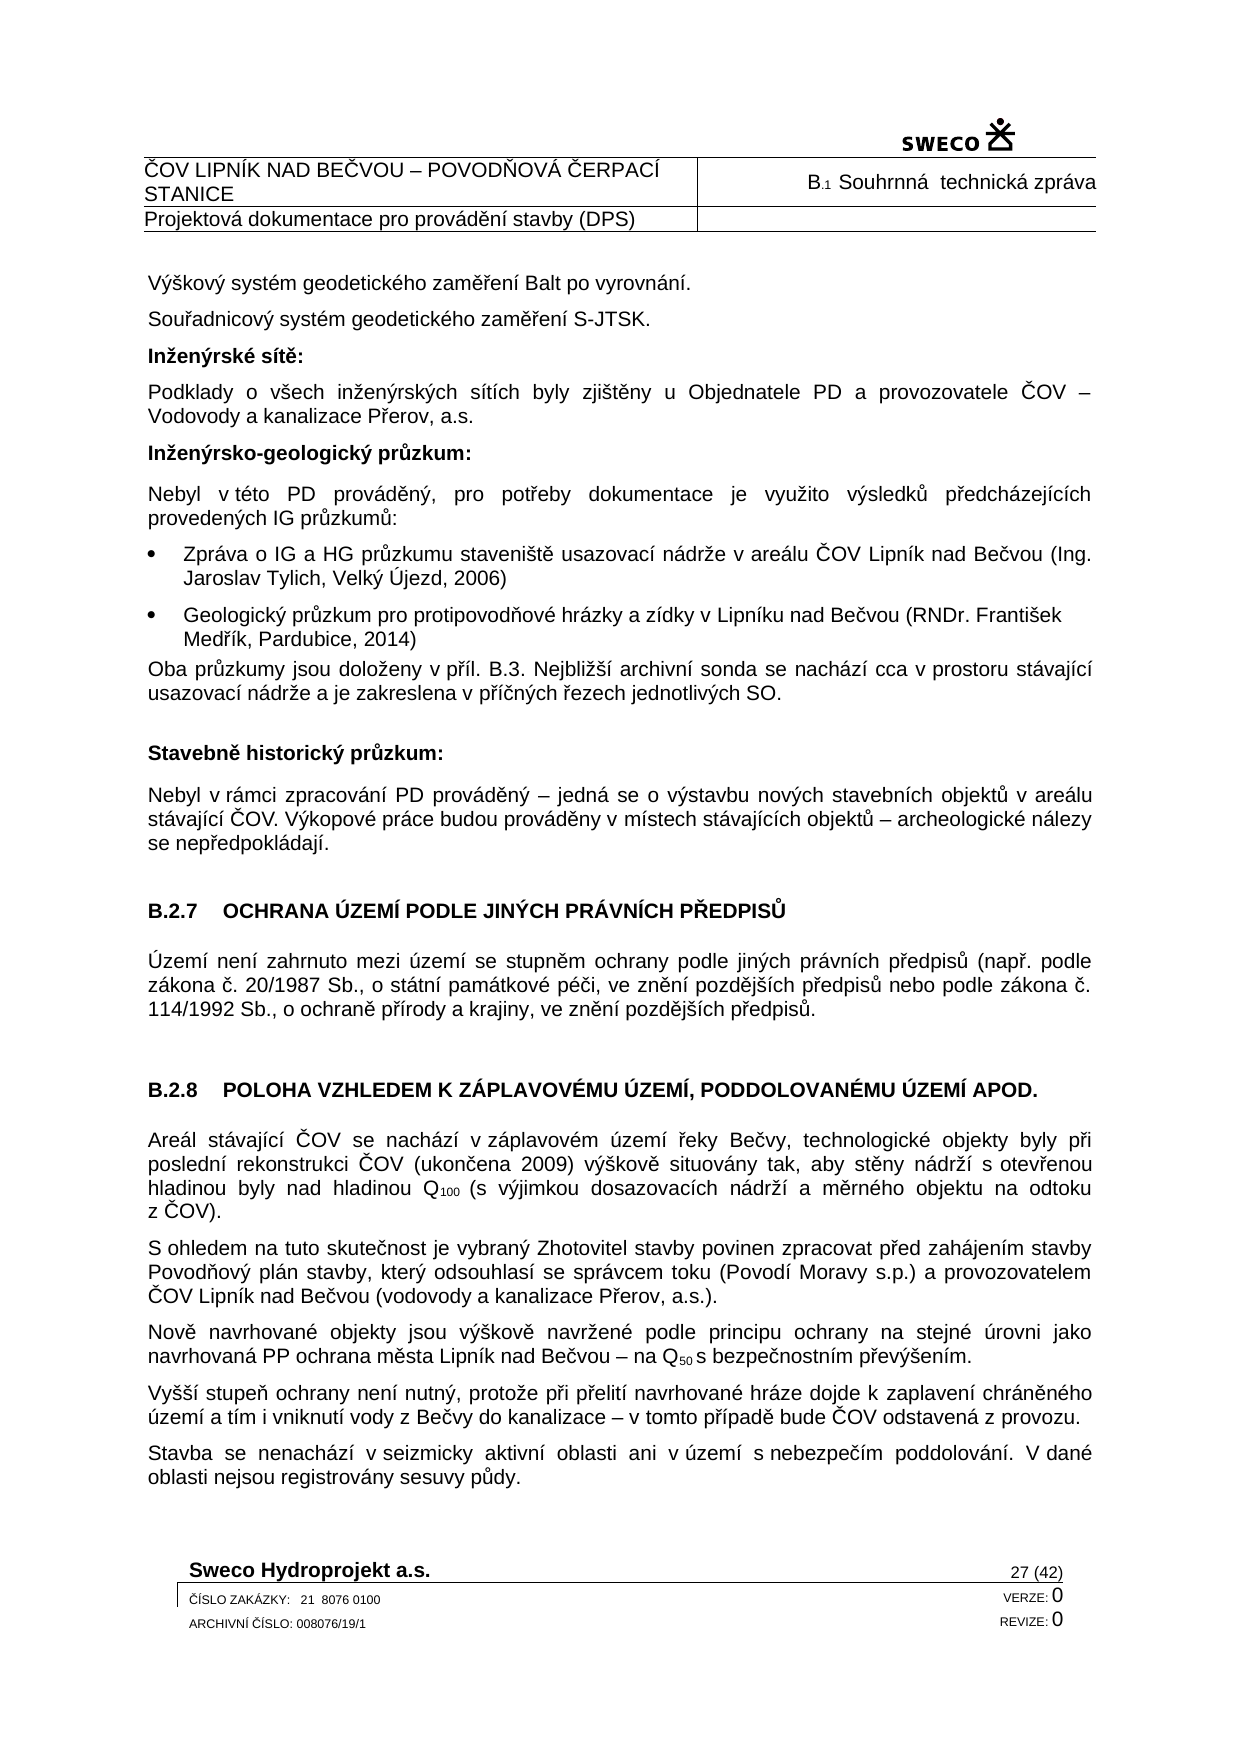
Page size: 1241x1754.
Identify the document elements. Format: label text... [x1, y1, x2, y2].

text Nebyl v rámci zpracování PD prováděný – jedná se o výstavbu nových stavebních objektů v areálu stávající ČOV. Výkopové práce budou prováděny v místech stávajících objektů – archeologické nálezy se nepředpokládají. [148, 782, 1092, 854]
text Souřadnicový systém geodetického zaměření S-JTSK. [148, 307, 1092, 331]
text Inženýrské sítě: [148, 343, 1092, 367]
text Oba průzkumy jsou doloženy v příl. B.3. Nejbližší archivní sonda se nachází cca v prostoru stávající usazovací nádrže a je zakreslena v příčných řezech jednotlivých SO. [148, 657, 1092, 705]
subtitle Ochrana území podle jiných právních předpisů [148, 899, 1092, 923]
text Stavba se nenachází v seizmicky aktivní oblasti ani v území s nebezpečím poddolování. V dané oblasti nejsou registrovány sesuvy půdy. [148, 1441, 1092, 1489]
text Podklady o všech inženýrských sítích byly zjištěny u Objednatele PD a provozovatele ČOV – Vodovody a kanalizace Přerov, a.s. [148, 380, 1092, 428]
text Vyšší stupeň ochrany není nutný, protože při přelití navrhované hráze dojde k zaplavení chráněného území a tím i vniknutí vody z Bečvy do kanalizace – v tomto případě bude ČOV odstavená z provozu. [148, 1381, 1092, 1428]
subtitle Stavebně historický průzkum: [148, 741, 1092, 765]
text S ohledem na tuto skutečnost je vybraný Zhotovitel stavby povinen zpracovat před zahájením stavby Povodňový plán stavby, který odsouhlasí se správcem toku (Povodí Moravy s.p.) a provozovatelem ČOV Lipník nad Bečvou (vodovody a kanalizace Přerov, a.s.). [148, 1236, 1092, 1308]
text Nově navrhované objekty jsou výškově navržené podle principu ochrany na stejné úrovni jako navrhovaná PP ochrana města Lipník nad Bečvou – na Q50 s bezpečnostním převýšením. [148, 1320, 1092, 1368]
list Geologický průzkum pro protipovodňové hrázky a zídky v Lipníku nad Bečvou (RNDr. František Medřík, Pardubice, 2014) [148, 602, 1092, 651]
subtitle Inženýrsko-geologický průzkum: [148, 440, 1092, 464]
text Území není zahrnuto mezi území se stupněm ochrany podle jiných právních předpisů (např. podle zákona č. 20/1987 Sb., o státní památkové péči, ve znění pozdějších předpisů nebo podle zákona č. 114/1992 Sb., o ochraně přírody a krajiny, ve znění pozdějších předpisů. [148, 949, 1092, 1021]
text Výškový systém geodetického zaměření Balt po vyrovnání. [148, 271, 1092, 294]
subtitle Poloha vzhledem k záplavovému území, poddolovanému území apod. [148, 1078, 1092, 1102]
text Areál stávající ČOV se nachází v záplavovém území řeky Bečvy, technologické objekty byly při poslední rekonstrukci ČOV (ukončena 2009) výškově situovány tak, aby stěny nádrží s otevřenou hladinou byly nad hladinou Q100 (s výjimkou dosazovacích nádrží a měrného objektu na odtoku z ČOV). [148, 1127, 1092, 1223]
list Zpráva o IG a HG průzkumu staveniště usazovací nádrže v areálu ČOV Lipník nad Bečvou (Ing. Jaroslav Tylich, Velký Újezd, 2006) [148, 542, 1092, 590]
text Nebyl v této PD prováděný, pro potřeby dokumentace je využito výsledků předcházejících provedených IG průzkumů: [148, 482, 1092, 529]
